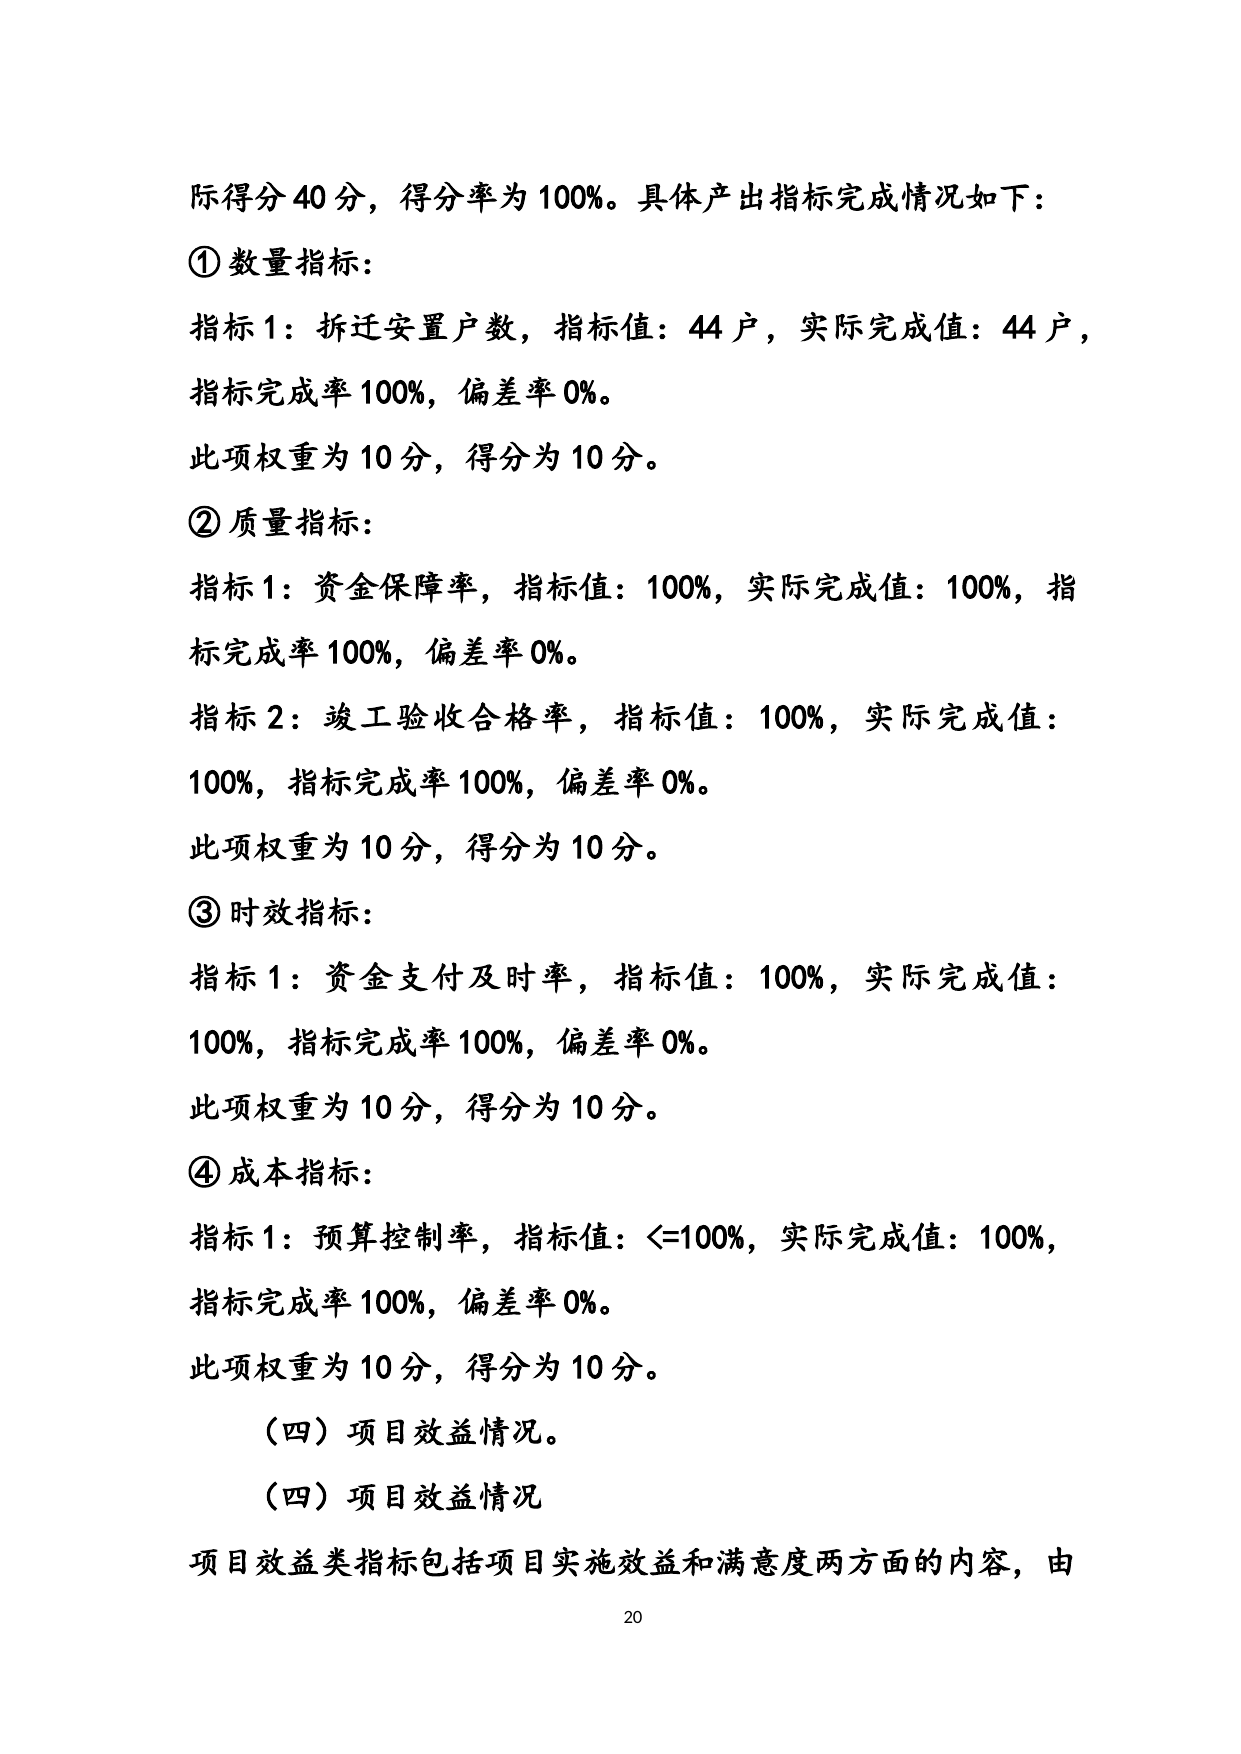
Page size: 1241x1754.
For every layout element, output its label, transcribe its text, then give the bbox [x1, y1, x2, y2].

text （四）项目效益情况。 [187, 1397, 1078, 1462]
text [187, 1462, 1078, 1592]
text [187, 162, 1078, 1397]
